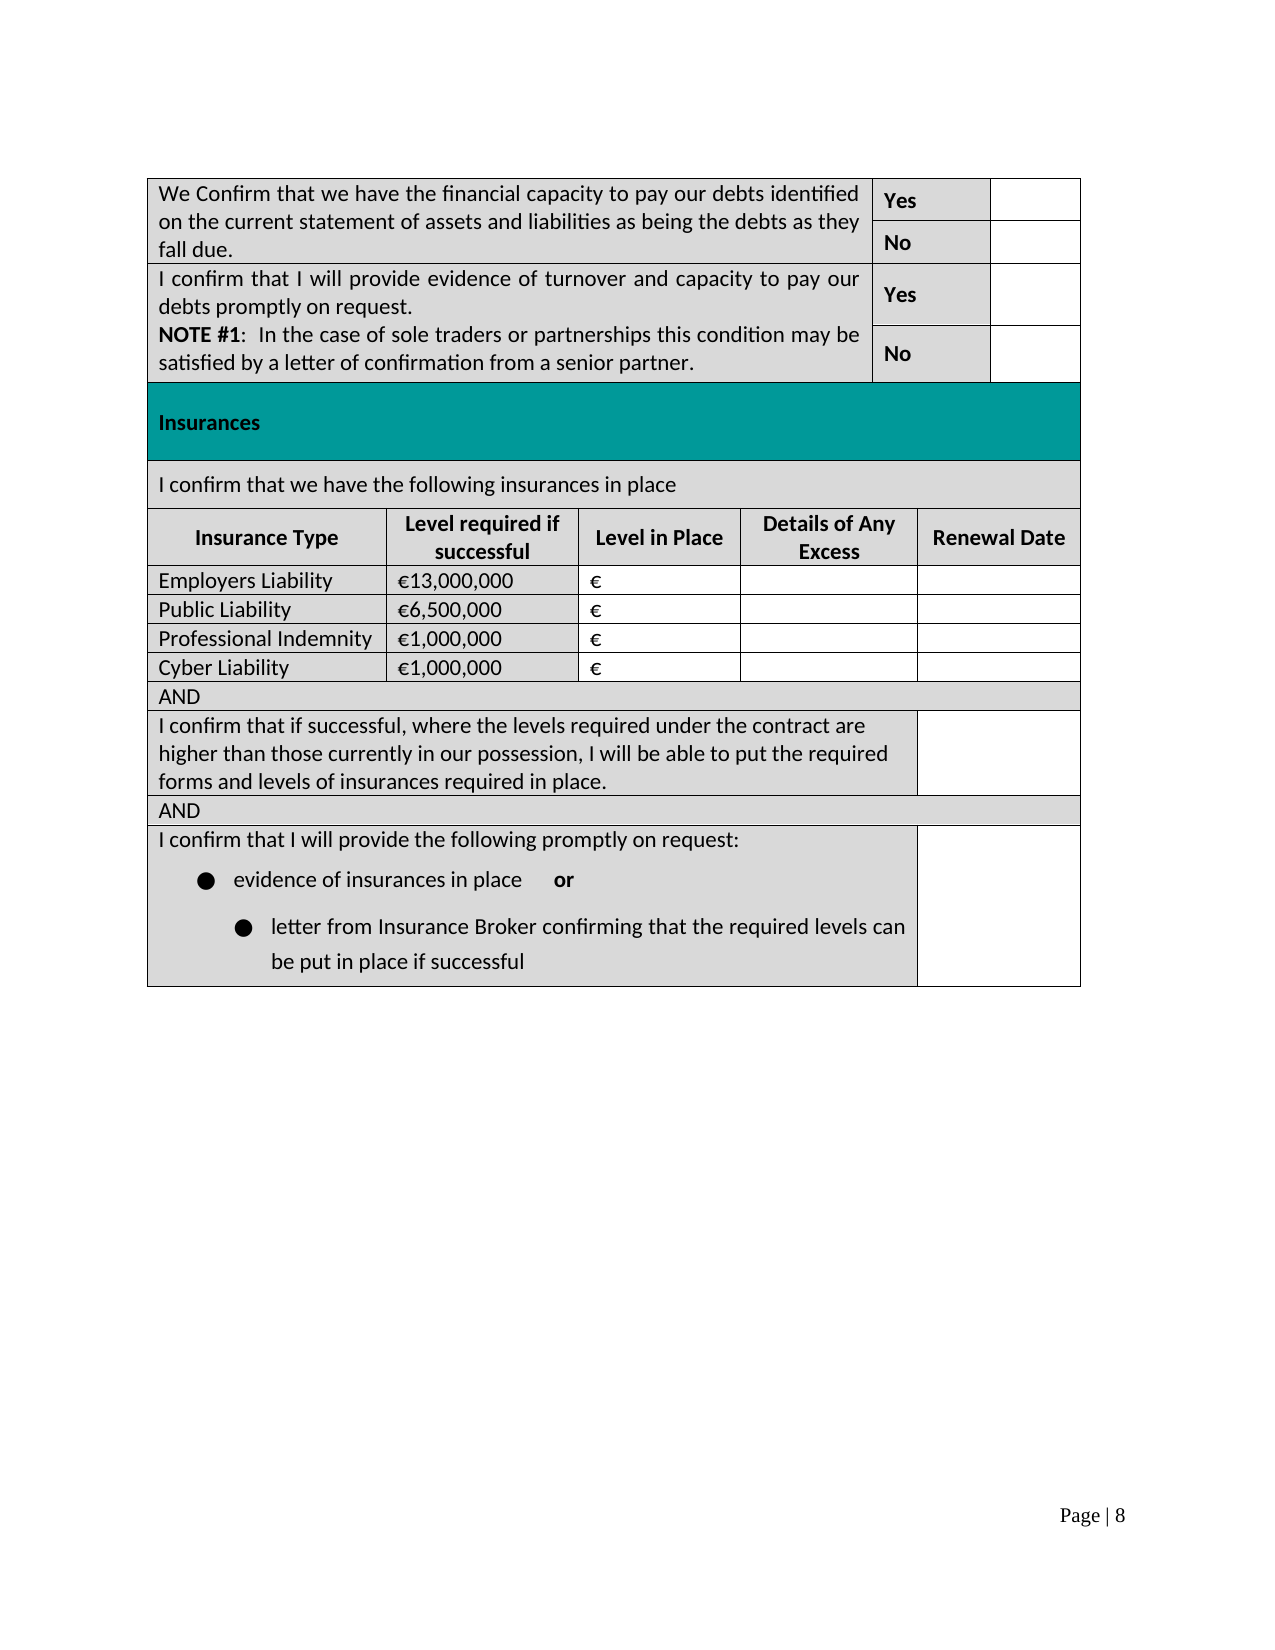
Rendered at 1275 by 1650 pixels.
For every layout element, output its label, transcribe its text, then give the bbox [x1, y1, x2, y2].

table_cell [918, 826, 1080, 986]
table_cell [918, 566, 1080, 594]
table_cell Yes [873, 179, 990, 220]
table_cell [918, 653, 1080, 681]
table_cell Cyber Liability [148, 653, 386, 681]
table_cell No [873, 221, 990, 263]
table_cell Renewal Date [918, 509, 1080, 565]
table_cell [741, 595, 917, 623]
table_cell Yes [873, 264, 990, 324]
table_cell [741, 566, 917, 594]
table_cell Level in Place [579, 509, 740, 565]
table_cell € [579, 595, 740, 623]
table_cell €1,000,000 [387, 624, 578, 652]
table_cell €13,000,000 [387, 566, 578, 594]
table_cell € [579, 566, 740, 594]
table_cell [991, 221, 1080, 263]
table_cell Employers Liability [148, 566, 386, 594]
table_cell [918, 711, 1080, 795]
table_cell € [579, 653, 740, 681]
table_cell Details of Any Excess [741, 509, 917, 565]
table_cell I confirm that we have the following insurances in place [148, 461, 1080, 508]
table_cell AND [148, 796, 1080, 824]
table_cell € [579, 624, 740, 652]
table_cell [918, 624, 1080, 652]
table_cell I confirm that I will provide the following promptly on request: evidence of insurances in place or letter from Insurance Broker confirming that the required levels can be put in place if successful [148, 826, 917, 986]
table_cell Professional Indemnity [148, 624, 386, 652]
table_cell [991, 179, 1080, 220]
table_cell €6,500,000 [387, 595, 578, 623]
table_cell €1,000,000 [387, 653, 578, 681]
table_cell [918, 595, 1080, 623]
table_cell Insurances [148, 383, 1080, 460]
table_cell We Confirm that we have the financial capacity to pay our debts identified on the current statement of assets and liabilities as being the debts as they fall due. [148, 179, 872, 263]
table_cell [741, 653, 917, 681]
table_cell [991, 264, 1080, 324]
table_cell I confirm that I will provide evidence of turnover and capacity to pay our debts promptly on request. NOTE #1: In the case of sole traders or partnerships this condition may be satisfied by a letter of confirmation from a senior partner. [148, 264, 872, 382]
table_cell [991, 326, 1080, 382]
table_cell AND [148, 682, 1080, 710]
table_cell Level required if successful [387, 509, 578, 565]
table_cell I confirm that if successful, where the levels required under the contract are higher than those currently in our possession, I will be able to put the required forms and levels of insurances required in place. [148, 711, 917, 795]
table_cell Public Liability [148, 595, 386, 623]
table_cell [741, 624, 917, 652]
table_cell Insurance Type [148, 509, 386, 565]
table_cell No [873, 326, 990, 382]
